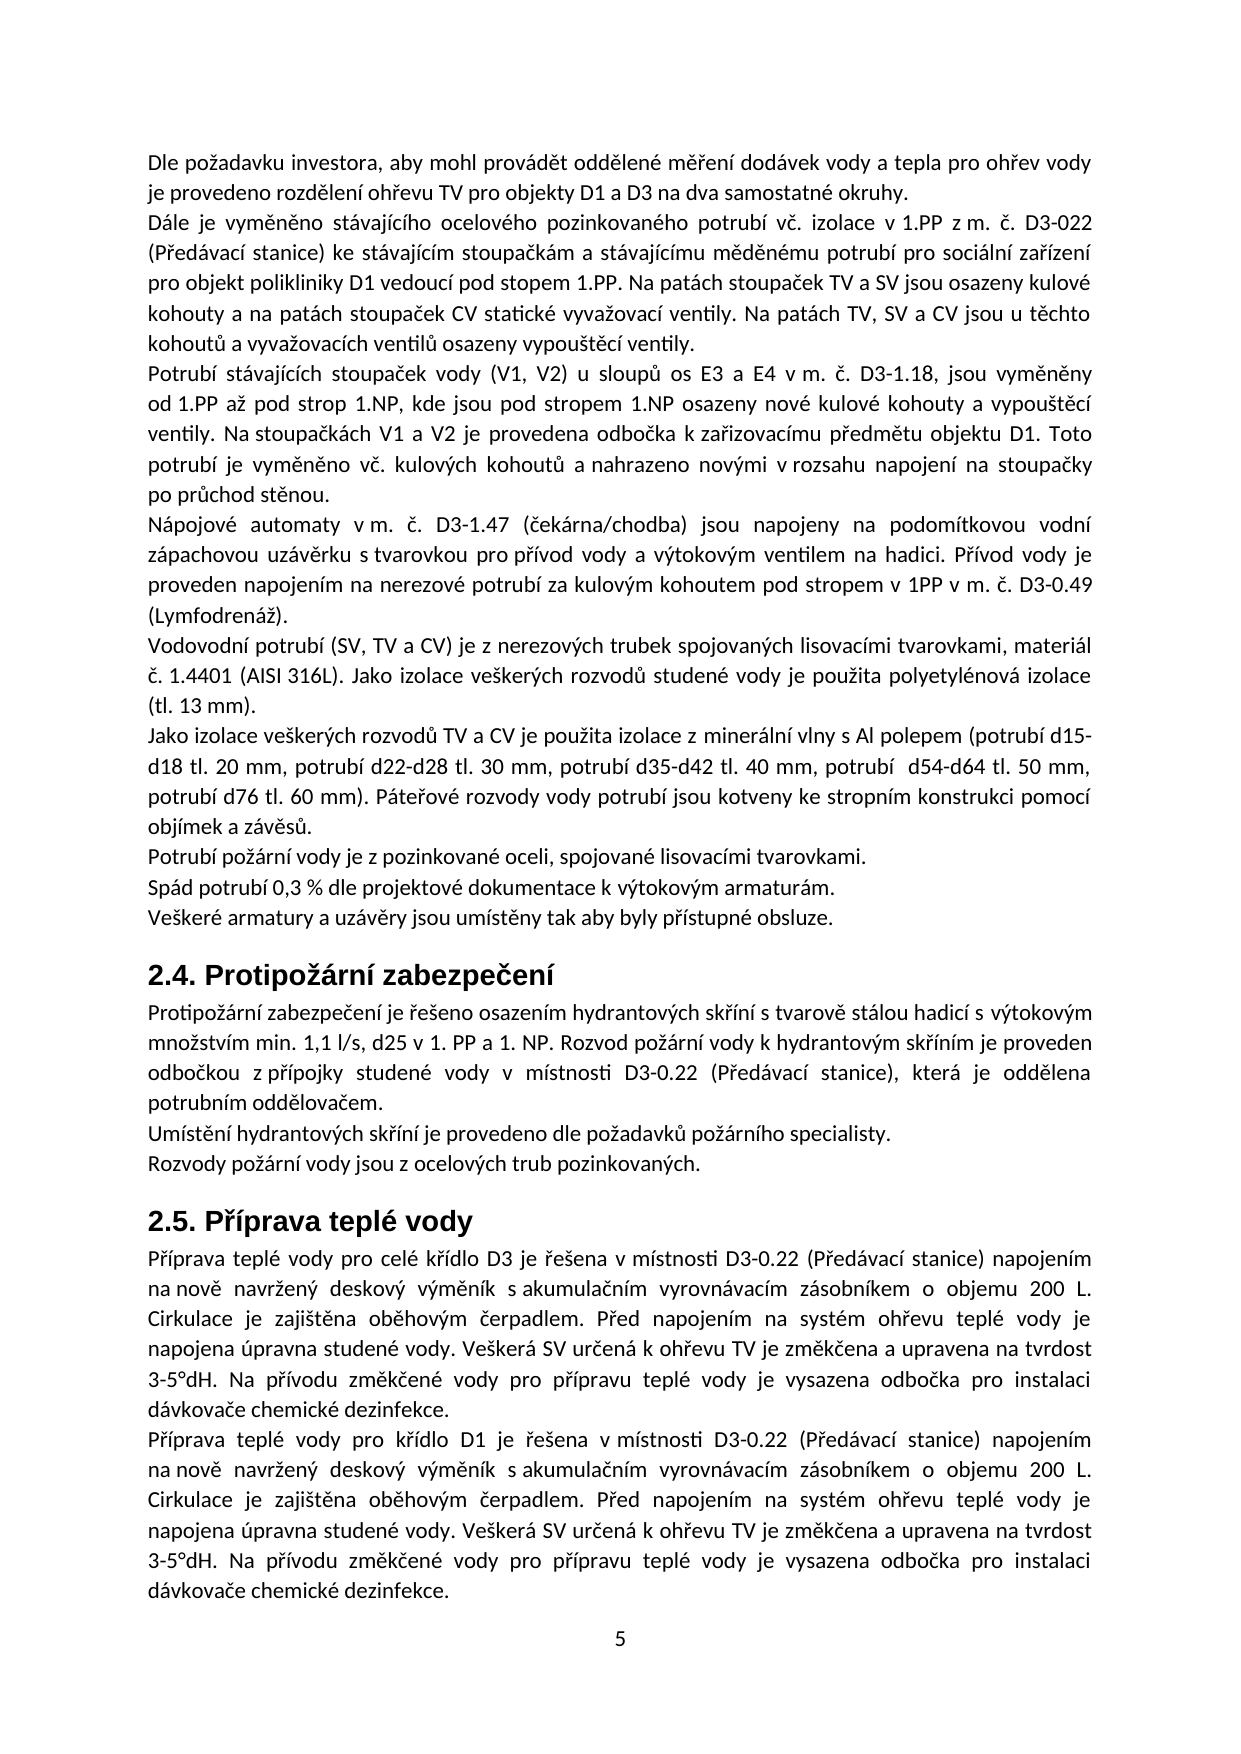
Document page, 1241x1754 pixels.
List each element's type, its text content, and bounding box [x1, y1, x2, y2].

text Jako izolace veškerých rozvodů TV a CV je použita izolace z minerální vlny s Al polepem (potrubí d15-d18 tl. 20 mm, potrubí d22-d28 tl. 30 mm, potrubí d35-d42 tl. 40 mm, potrubí d54-d64 tl. 50 mm, potrubí d76 tl. 60 mm). Páteřové rozvody vody potrubí jsou kotveny ke stropním konstrukci pomocí objímek a závěsů. [148, 722, 1093, 840]
subtitle Protipožární zabezpečení [148, 958, 1093, 992]
text Umístění hydrantových skříní je provedeno dle požadavků požárního specialisty. [148, 1119, 1093, 1147]
text Potrubí požární vody je z pozinkované oceli, spojované lisovacími tvarovkami. [148, 842, 1093, 870]
text Potrubí stávajících stoupaček vody (V1, V2) u sloupů os E3 a E4 v m. č. D3-1.18, jsou vyměněny od 1.PP až pod strop 1.NP, kde jsou pod stropem 1.NP osazeny nové kulové kohouty a vypouštěcí ventily. Na stoupačkách V1 a V2 je provedena odbočka k zařizovacímu předmětu objektu D1. Toto potrubí je vyměněno vč. kulových kohoutů a nahrazeno novými v rozsahu napojení na stoupačky po průchod stěnou. [148, 359, 1093, 508]
text Příprava teplé vody pro křídlo D1 je řešena v místnosti D3-0.22 (Předávací stanice) napojením na nově navržený deskový výměník s akumulačním vyrovnávacím zásobníkem o objemu 200 L. Cirkulace je zajištěna oběhovým čerpadlem. Před napojením na systém ohřevu teplé vody je napojena úpravna studené vody. Veškerá SV určená k ohřevu TV je změkčena a upravena na tvrdost 3-5°dH. Na přívodu změkčené vody pro přípravu teplé vody je vysazena odbočka pro instalaci dávkovače chemické dezinfekce. [148, 1425, 1093, 1604]
text Dle požadavku investora, aby mohl provádět oddělené měření dodávek vody a tepla pro ohřev vody je provedeno rozdělení ohřevu TV pro objekty D1 a D3 na dva samostatné okruhy. [148, 148, 1093, 206]
subtitle Příprava teplé vody [148, 1204, 1093, 1238]
text Protipožární zabezpečení je řešeno osazením hydrantových skříní s tvarově stálou hadicí s výtokovým množstvím min. 1,1 l/s, d25 v 1. PP a 1. NP. Rozvod požární vody k hydrantovým skříním je proveden odbočkou z přípojky studené vody v místnosti D3-0.22 (Předávací stanice), která je oddělena potrubním oddělovačem. [148, 998, 1093, 1116]
text Spád potrubí 0,3 % dle projektové dokumentace k výtokovým armaturám. [148, 873, 1093, 901]
text Příprava teplé vody pro celé křídlo D3 je řešena v místnosti D3-0.22 (Předávací stanice) napojením na nově navržený deskový výměník s akumulačním vyrovnávacím zásobníkem o objemu 200 L. Cirkulace je zajištěna oběhovým čerpadlem. Před napojením na systém ohřevu teplé vody je napojena úpravna studené vody. Veškerá SV určená k ohřevu TV je změkčena a upravena na tvrdost 3-5°dH. Na přívodu změkčené vody pro přípravu teplé vody je vysazena odbočka pro instalaci dávkovače chemické dezinfekce. [148, 1244, 1093, 1423]
text Nápojové automaty v m. č. D3-1.47 (čekárna/chodba) jsou napojeny na podomítkovou vodní zápachovou uzávěrku s tvarovkou pro přívod vody a výtokovým ventilem na hadici. Přívod vody je proveden napojením na nerezové potrubí za kulovým kohoutem pod stropem v 1PP v m. č. D3-0.49 (Lymfodrenáž). [148, 510, 1093, 629]
text Rozvody požární vody jsou z ocelových trub pozinkovaných. [148, 1149, 1093, 1177]
text Veškeré armatury a uzávěry jsou umístěny tak aby byly přístupné obsluze. [148, 903, 1093, 931]
text Dále je vyměněno stávajícího ocelového pozinkovaného potrubí vč. izolace v 1.PP z m. č. D3-022 (Předávací stanice) ke stávajícím stoupačkám a stávajícímu měděnému potrubí pro sociální zařízení pro objekt polikliniky D1 vedoucí pod stopem 1.PP. Na patách stoupaček TV a SV jsou osazeny kulové kohouty a na patách stoupaček CV statické vyvažovací ventily. Na patách TV, SV a CV jsou u těchto kohoutů a vyvažovacích ventilů osazeny vypouštěcí ventily. [148, 208, 1093, 357]
text Vodovodní potrubí (SV, TV a CV) je z nerezových trubek spojovaných lisovacími tvarovkami, materiál č. 1.4401 (AISI 316L). Jako izolace veškerých rozvodů studené vody je použita polyetylénová izolace (tl. 13 mm). [148, 631, 1093, 719]
